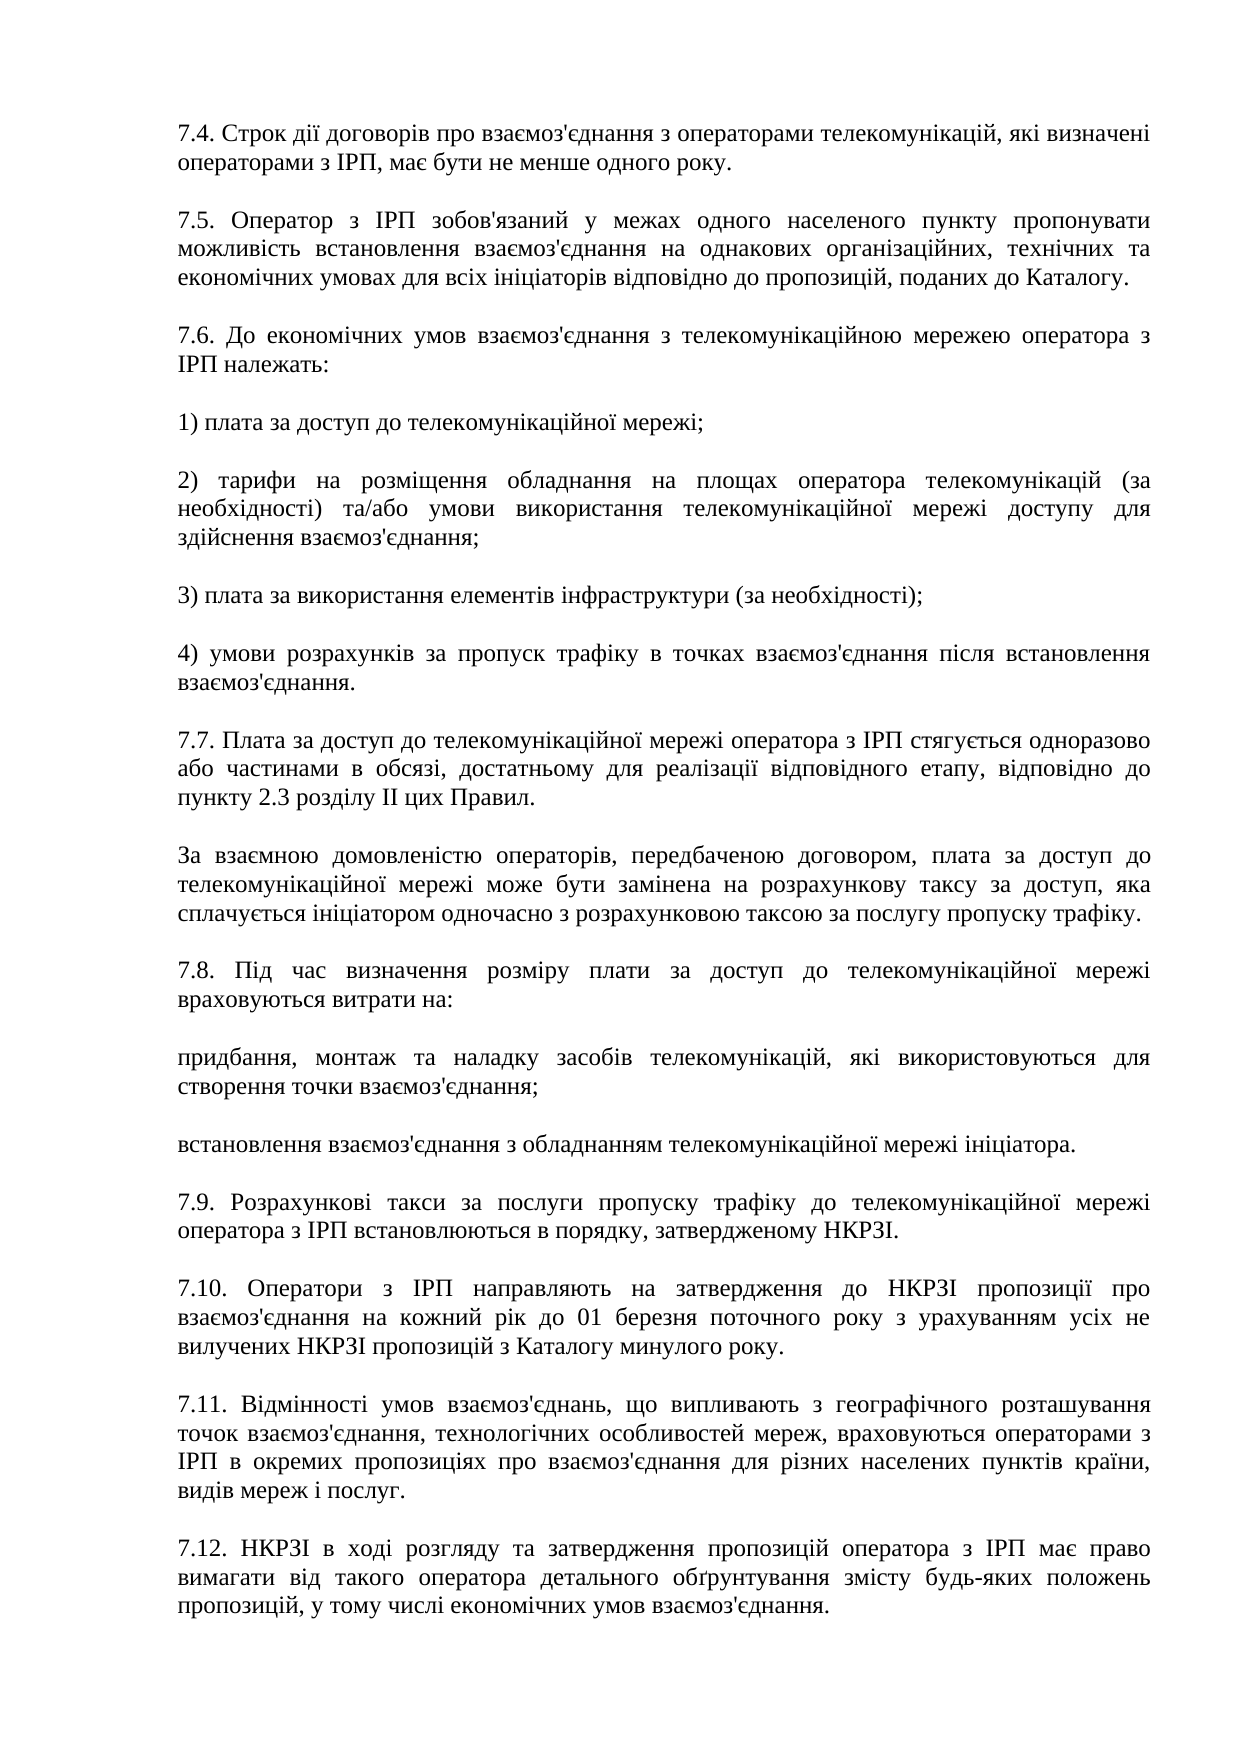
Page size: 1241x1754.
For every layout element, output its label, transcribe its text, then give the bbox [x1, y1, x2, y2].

text 7.6. До економічних умов взаємоз'єднання з телекомунікаційною мережею оператора з ІРП належать: [177, 320, 1152, 378]
text 7.8. Під час визначення розміру плати за доступ до телекомунікаційної мережі враховуються витрати на: [177, 956, 1152, 1013]
text 7.9. Розрахункові такси за послуги пропуску трафіку до телекомунікаційної мережі оператора з ІРП встановлюються в порядку, затвердженому НКРЗІ. [177, 1187, 1152, 1244]
text 7.12. НКРЗІ в ході розгляду та затвердження пропозицій оператора з ІРП має право вимагати від такого оператора детального обґрунтування змісту будь-яких положень пропозицій, у тому числі економічних умов взаємоз'єднання. [177, 1533, 1152, 1619]
text 7.4. Строк дії договорів про взаємоз'єднання з операторами телекомунікацій, які визначені операторами з ІРП, має бути не менше одного року. [177, 118, 1152, 176]
text придбання, монтаж та наладку засобів телекомунікацій, які використовуються для створення точки взаємоз'єднання; [177, 1042, 1152, 1100]
text 4) умови розрахунків за пропуск трафіку в точках взаємоз'єднання після встановлення взаємоз'єднання. [177, 638, 1152, 696]
text За взаємною домовленістю операторів, передбаченою договором, плата за доступ до телекомунікаційної мережі може бути замінена на розрахункову таксу за доступ, яка сплачується ініціатором одночасно з розрахунковою таксою за послугу пропуску трафіку. [177, 840, 1152, 926]
text 7.7. Плата за доступ до телекомунікаційної мережі оператора з ІРП стягується одноразово або частинами в обсязі, достатньому для реалізації відповідного етапу, відповідно до пункту 2.3 розділу II цих Правил. [177, 725, 1152, 811]
text 7.10. Оператори з ІРП направляють на затвердження до НКРЗІ пропозиції про взаємоз'єднання на кожний рік до 01 березня поточного року з урахуванням усіх не вилучених НКРЗІ пропозицій з Каталогу минулого року. [177, 1273, 1152, 1360]
text 1) плата за доступ до телекомунікаційної мережі; [177, 407, 1152, 436]
text 7.5. Оператор з ІРП зобов'язаний у межах одного населеного пункту пропонувати можливість встановлення взаємоз'єднання на однакових організаційних, технічних та економічних умовах для всіх ініціаторів відповідно до пропозицій, поданих до Каталогу. [177, 205, 1152, 291]
text встановлення взаємоз'єднання з обладнанням телекомунікаційної мережі ініціатора. [177, 1129, 1152, 1158]
text 2) тарифи на розміщення обладнання на площах оператора телекомунікацій (за необхідності) та/або умови використання телекомунікаційної мережі доступу для здійснення взаємоз'єднання; [177, 465, 1152, 551]
text 7.11. Відмінності умов взаємоз'єднань, що випливають з географічного розташування точок взаємоз'єднання, технологічних особливостей мереж, враховуються операторами з ІРП в окремих пропозиціях про взаємоз'єднання для різних населених пунктів країни, видів мереж і послуг. [177, 1389, 1152, 1504]
text 3) плата за використання елементів інфраструктури (за необхідності); [177, 580, 1152, 609]
